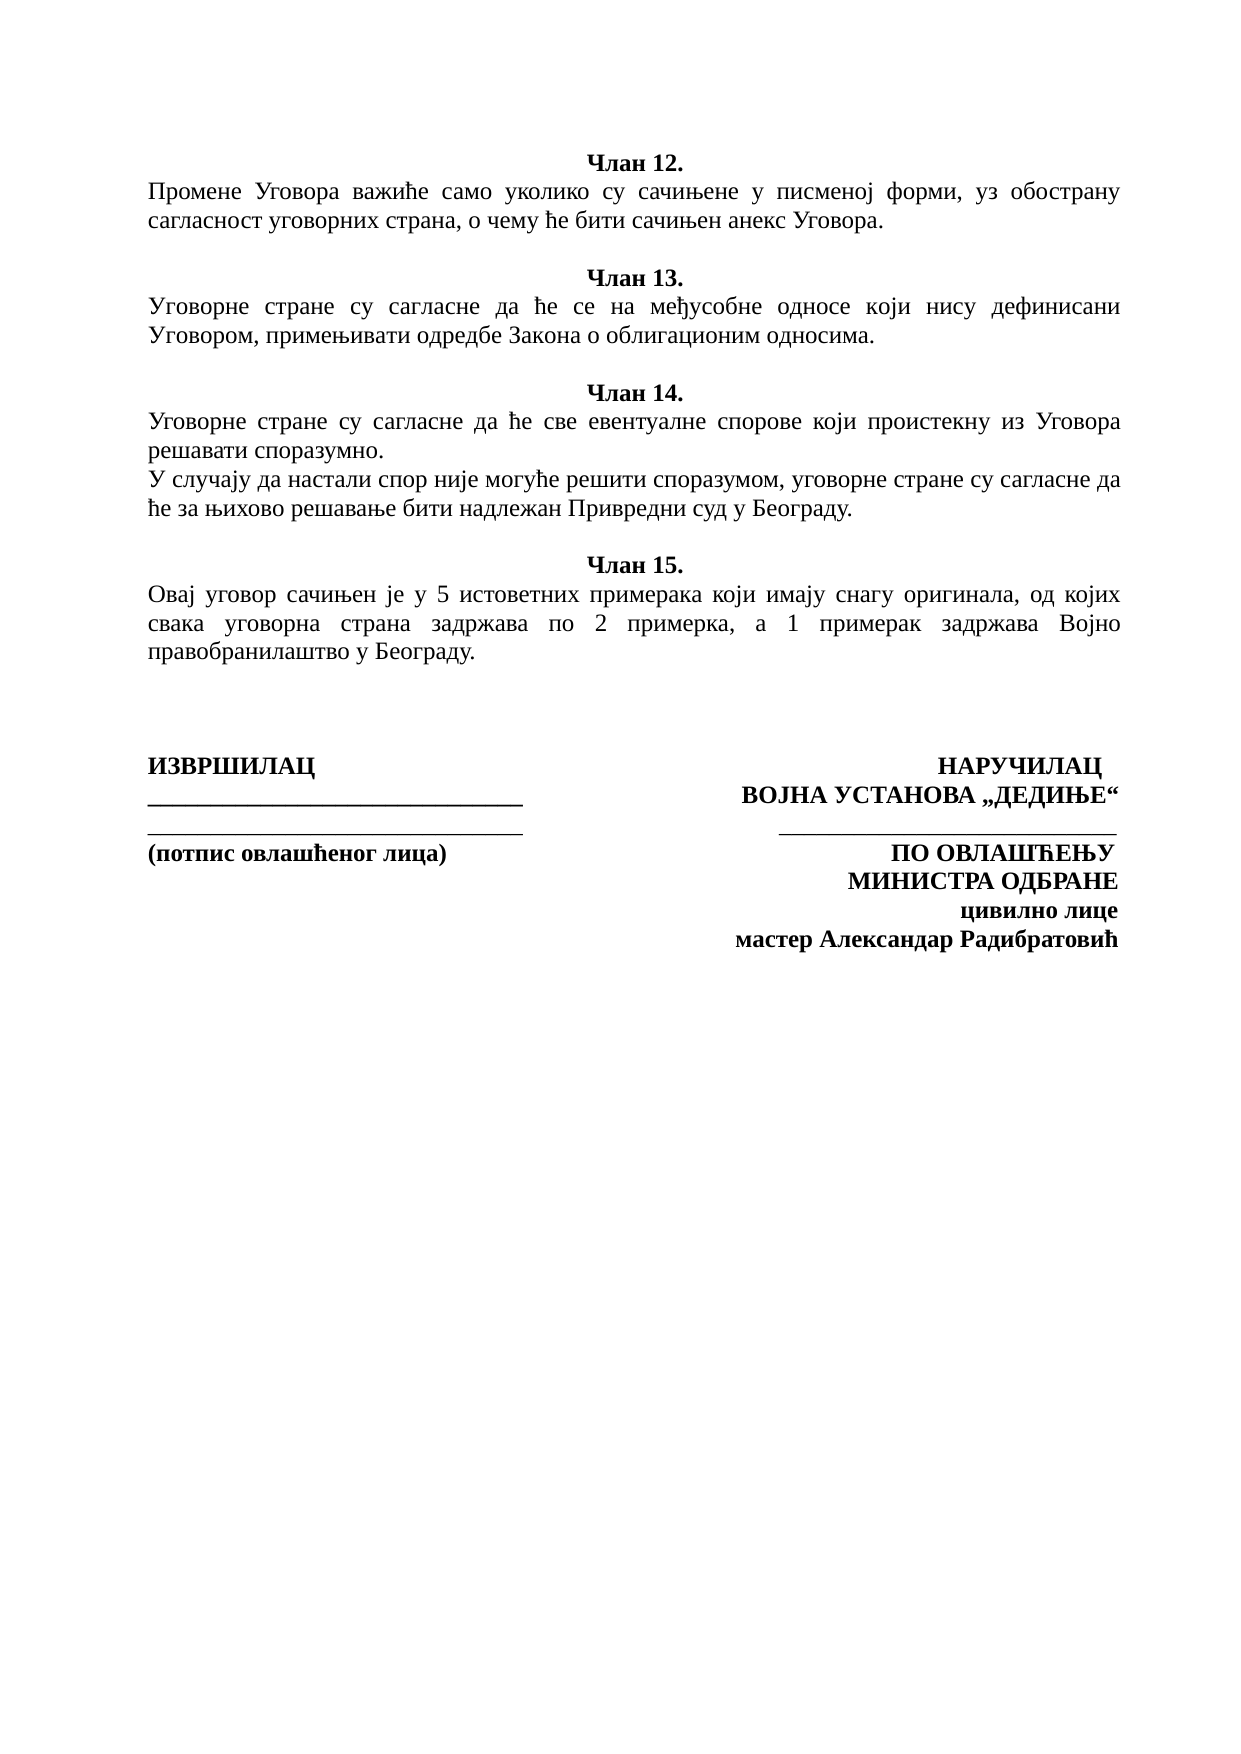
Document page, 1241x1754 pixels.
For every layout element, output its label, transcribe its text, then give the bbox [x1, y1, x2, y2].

text (потпис овлашћеног лица) ПО ОВЛАШЋЕЊУ [148, 838, 1122, 866]
text Промене Уговора важиће само уколико су сачињене у писменој форми, уз обострану сагласност уговорних страна, о чему ће бити сачињен анекс Уговора. [148, 176, 1122, 234]
text цивилно лице [148, 895, 1122, 924]
text мастер Александар Радибратовић [148, 924, 1122, 953]
text ______________________________ ВОЈНА УСТАНОВА „ДЕДИЊЕ“ ______________________________ ___________________________ [148, 780, 1122, 838]
text Уговорне стране су сагласне да ће све евентуалне спорове који проистекну из Уговора решавати споразумно. [148, 406, 1122, 464]
text ИЗВРШИЛАЦ НАРУЧИЛАЦ [148, 751, 1122, 780]
text Члан 13. [148, 263, 1122, 291]
text Уговорне стране су сагласне да ће се на међусобне односе који нису дефинисани Уговором, примењивати одредбе Закона о облигационим односима. [148, 291, 1122, 349]
text МИНИСТРА ОДБРАНЕ [148, 866, 1122, 895]
text У случају да настали спор није могуће решити споразумом, уговорне стране су сагласне да ће за њихово решавање бити надлежан Привредни суд у Београду. [148, 464, 1122, 521]
text Члан 15. [148, 550, 1122, 579]
text Члан 14. [148, 378, 1122, 406]
text Овај уговор сачињен је у 5 истоветних примерака који имају снагу оригинала, од којих свака уговорна страна задржава по 2 примерка, а 1 примерак задржава Војно правобранилаштво у Београду. [148, 579, 1122, 665]
text Члан 12. [148, 148, 1122, 176]
